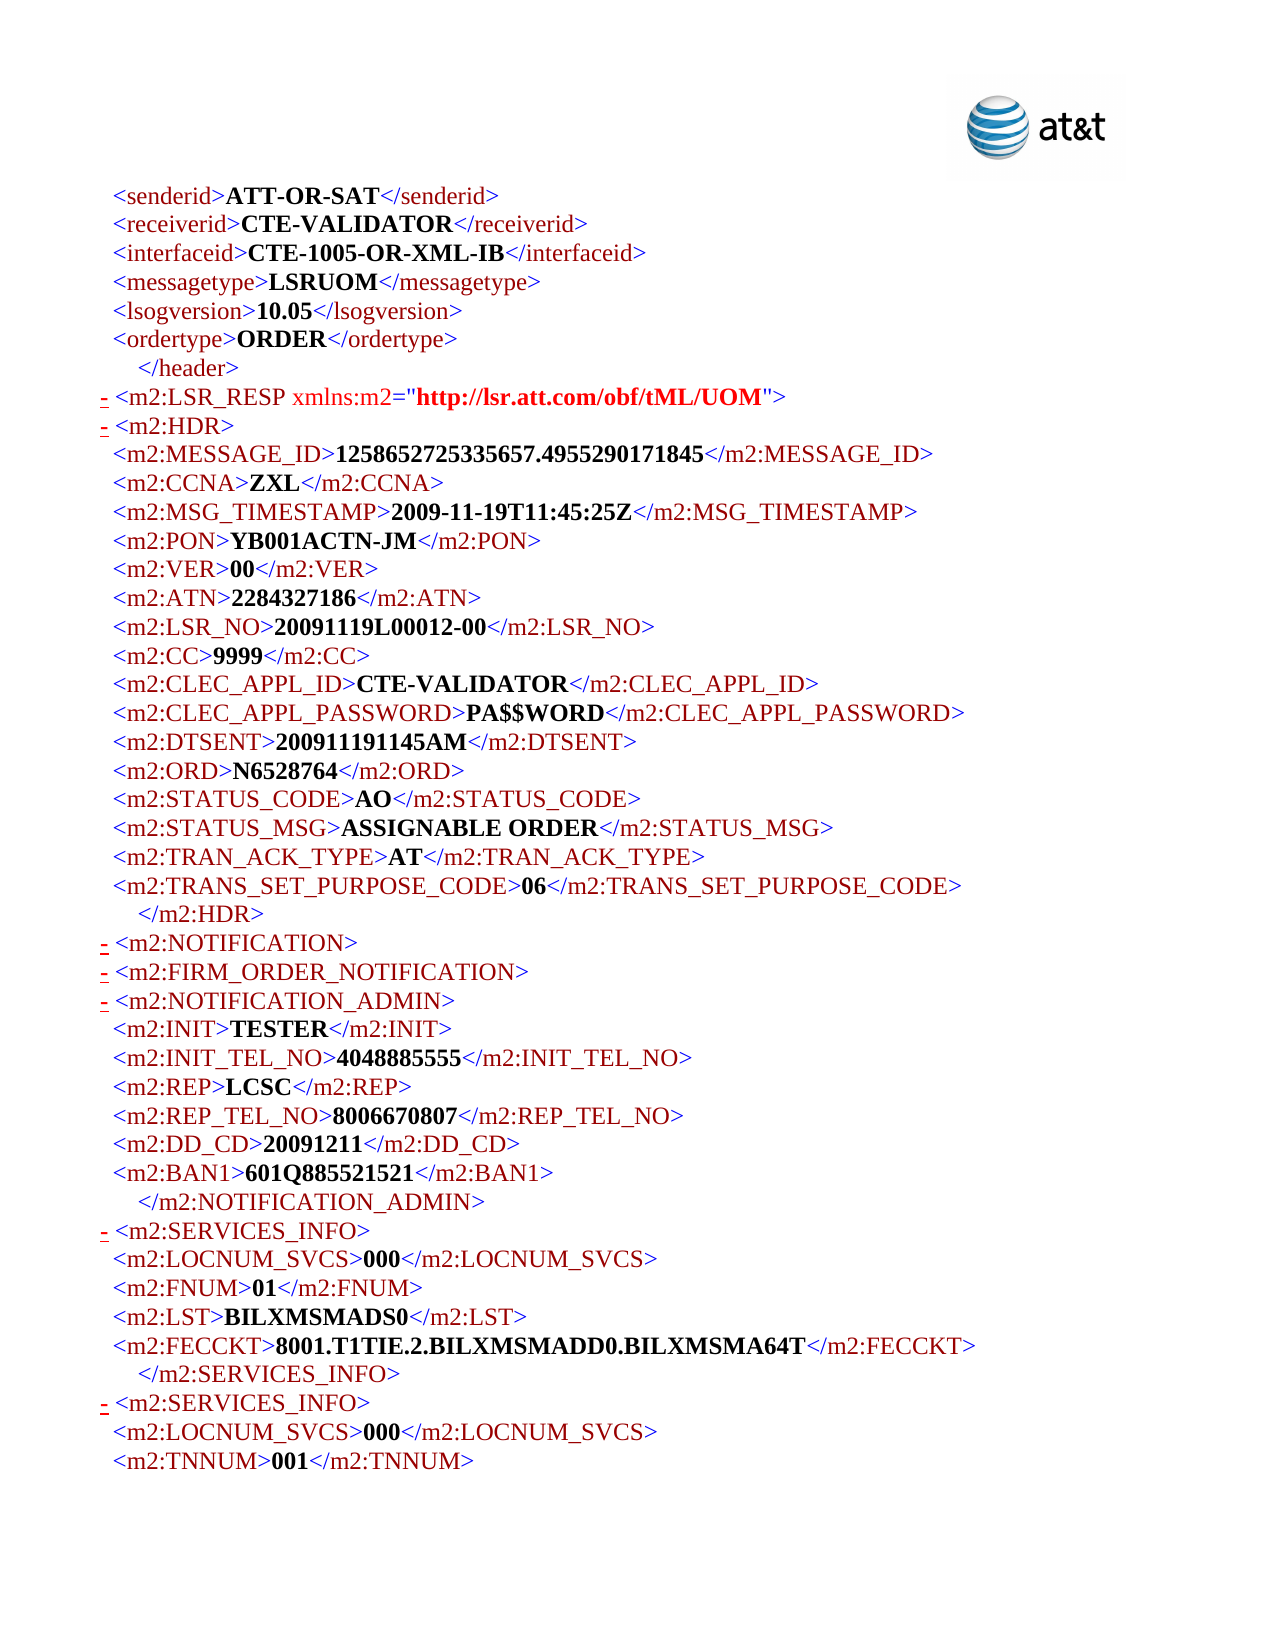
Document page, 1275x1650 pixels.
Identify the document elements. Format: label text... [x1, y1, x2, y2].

text <ordertype>ORDER</ordertype> [100, 324, 1125, 353]
text <m2:CLEC_APPL_ID>CTE-VALIDATOR</m2:CLEC_APPL_ID> [100, 669, 1125, 698]
text - <m2:NOTIFICATION> [100, 928, 1125, 957]
text - <m2:NOTIFICATION_ADMIN> [100, 986, 1125, 1014]
text <m2:ORD>N6528764</m2:ORD> [100, 756, 1125, 784]
text <m2:MESSAGE_ID>1258652725335657.4955290171845</m2:MESSAGE_ID> [100, 439, 1125, 468]
text <m2:LOCNUM_SVCS>000</m2:LOCNUM_SVCS> [100, 1417, 1125, 1446]
text <senderid>ATT-OR-SAT</senderid> [100, 181, 1125, 209]
text <messagetype>LSRUOM</messagetype> [100, 267, 1125, 296]
text <m2:MSG_TIMESTAMP>2009-11-19T11:45:25Z</m2:MSG_TIMESTAMP> [100, 497, 1125, 526]
text <m2:PON>YB001ACTN-JM</m2:PON> [100, 526, 1125, 554]
text <lsogversion>10.05</lsogversion> [100, 296, 1125, 324]
text - <m2:LSR_RESP xmlns:m2="http://lsr.att.com/obf/tML/UOM"> [100, 382, 1125, 411]
text <interfaceid>CTE-1005-OR-XML-IB</interfaceid> [100, 238, 1125, 267]
text <m2:ATN>2284327186</m2:ATN> [100, 583, 1125, 612]
text - <m2:SERVICES_INFO> [100, 1216, 1125, 1244]
text <m2:STATUS_CODE>AO</m2:STATUS_CODE> [100, 784, 1125, 813]
text - <m2:FIRM_ORDER_NOTIFICATION> [100, 957, 1125, 986]
text <m2:LOCNUM_SVCS>000</m2:LOCNUM_SVCS> [100, 1244, 1125, 1273]
text <m2:REP>LCSC</m2:REP> [100, 1072, 1125, 1101]
text <m2:CC>9999</m2:CC> [100, 641, 1125, 669]
text </m2:NOTIFICATION_ADMIN> [125, 1187, 1125, 1216]
text <m2:TNNUM>001</m2:TNNUM> [100, 1446, 1125, 1474]
text </m2:SERVICES_INFO> [125, 1359, 1125, 1388]
text <m2:REP_TEL_NO>8006670807</m2:REP_TEL_NO> [100, 1101, 1125, 1129]
text <m2:FECCKT>8001.T1TIE.2.BILXMSMADD0.BILXMSMA64T</m2:FECCKT> [100, 1331, 1125, 1359]
text <m2:LST>BILXMSMADS0</m2:LST> [100, 1302, 1125, 1331]
text <m2:TRAN_ACK_TYPE>AT</m2:TRAN_ACK_TYPE> [100, 842, 1125, 871]
text <m2:INIT>TESTER</m2:INIT> [100, 1014, 1125, 1043]
text <m2:LSR_NO>20091119L00012-00</m2:LSR_NO> [100, 612, 1125, 641]
text <m2:FNUM>01</m2:FNUM> [100, 1273, 1125, 1302]
text <m2:STATUS_MSG>ASSIGNABLE ORDER</m2:STATUS_MSG> [100, 813, 1125, 842]
text <m2:CLEC_APPL_PASSWORD>PA$$WORD</m2:CLEC_APPL_PASSWORD> [100, 698, 1125, 727]
text <receiverid>CTE-VALIDATOR</receiverid> [100, 209, 1125, 238]
text - <m2:HDR> [100, 411, 1125, 439]
text <m2:VER>00</m2:VER> [100, 554, 1125, 583]
text </m2:HDR> [125, 899, 1125, 928]
text <m2:TRANS_SET_PURPOSE_CODE>06</m2:TRANS_SET_PURPOSE_CODE> [100, 871, 1125, 899]
picture [946, 74, 1126, 181]
text <m2:BAN1>601Q885521521</m2:BAN1> [100, 1158, 1125, 1187]
text <m2:DD_CD>20091211</m2:DD_CD> [100, 1129, 1125, 1158]
text </header> [125, 353, 1125, 382]
text <m2:INIT_TEL_NO>4048885555</m2:INIT_TEL_NO> [100, 1043, 1125, 1072]
text <m2:CCNA>ZXL</m2:CCNA> [100, 468, 1125, 497]
text - <m2:SERVICES_INFO> [100, 1388, 1125, 1417]
text <m2:DTSENT>200911191145AM</m2:DTSENT> [100, 727, 1125, 756]
